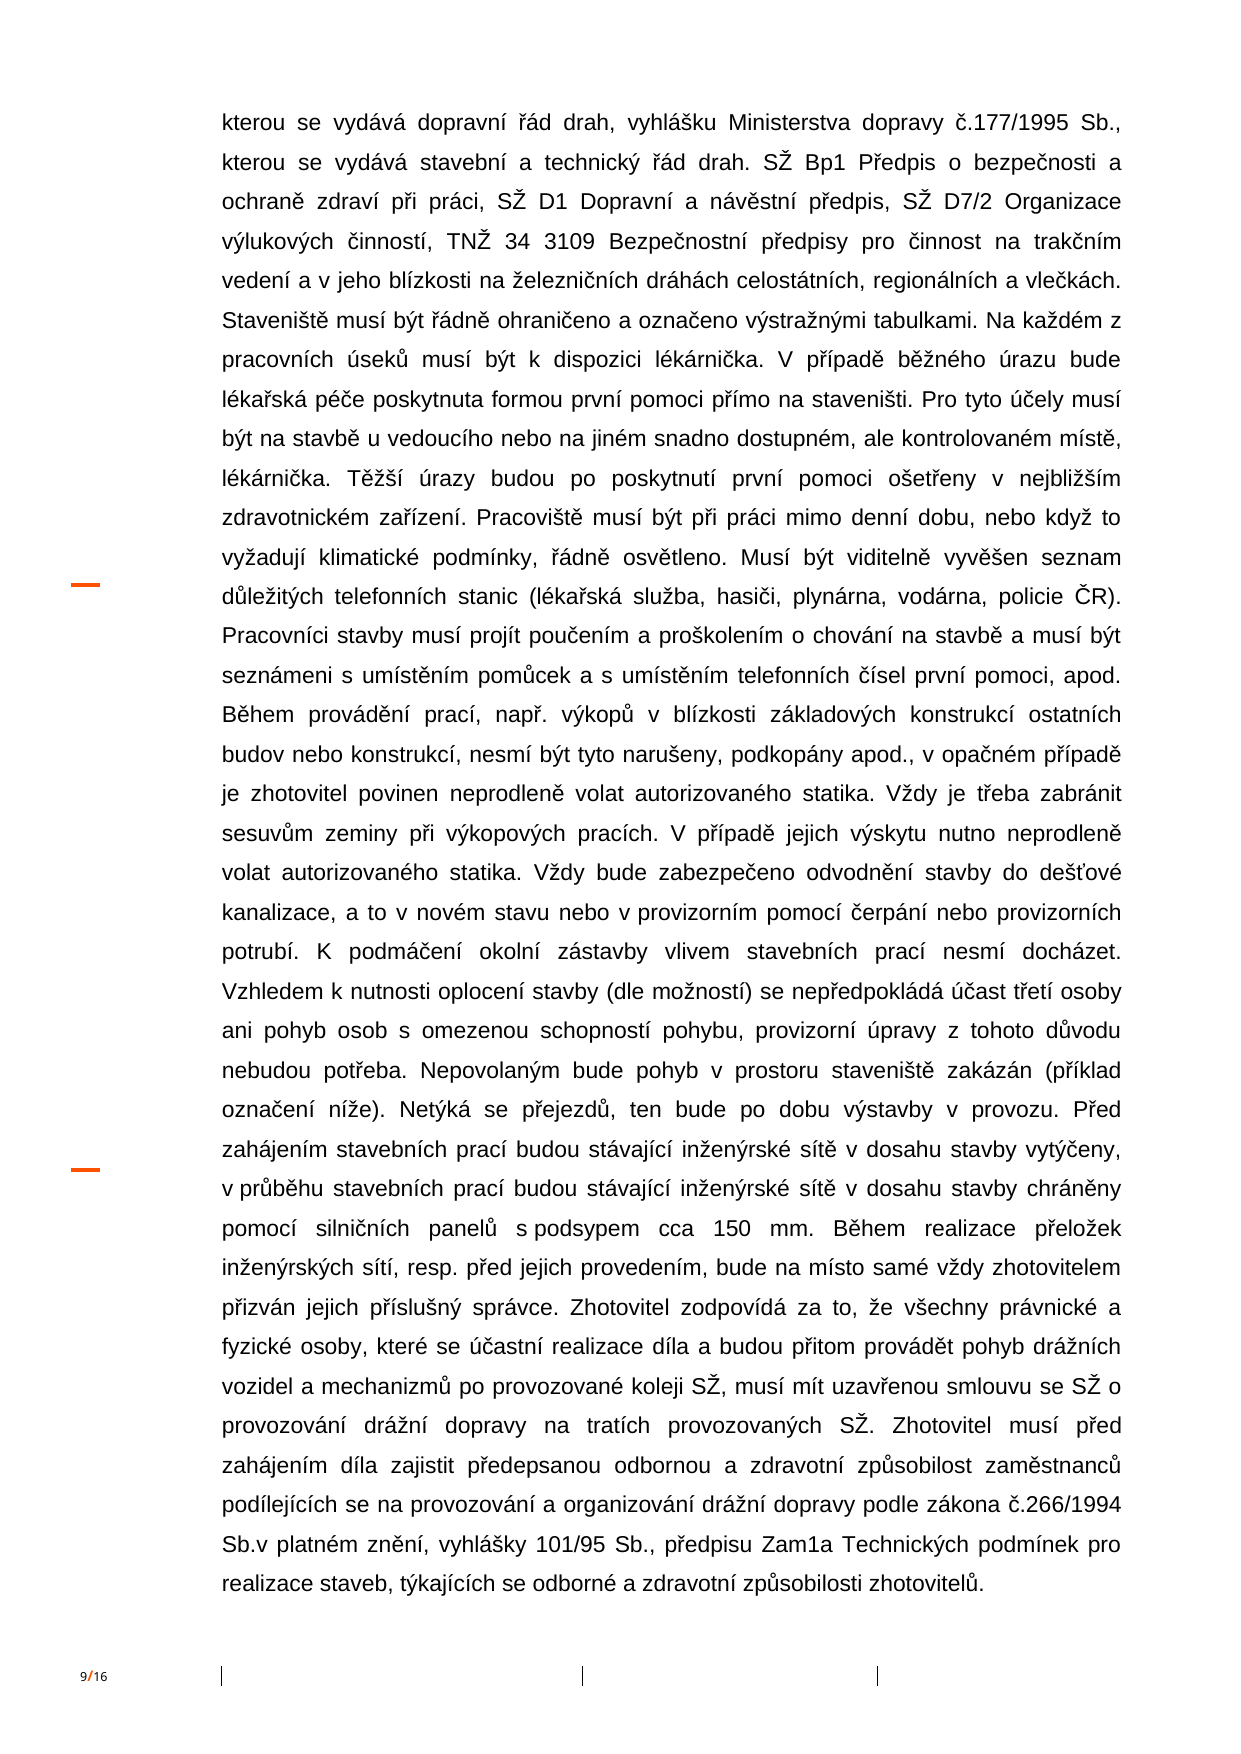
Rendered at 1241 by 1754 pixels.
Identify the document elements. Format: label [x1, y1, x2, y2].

text [222, 109, 1122, 1596]
